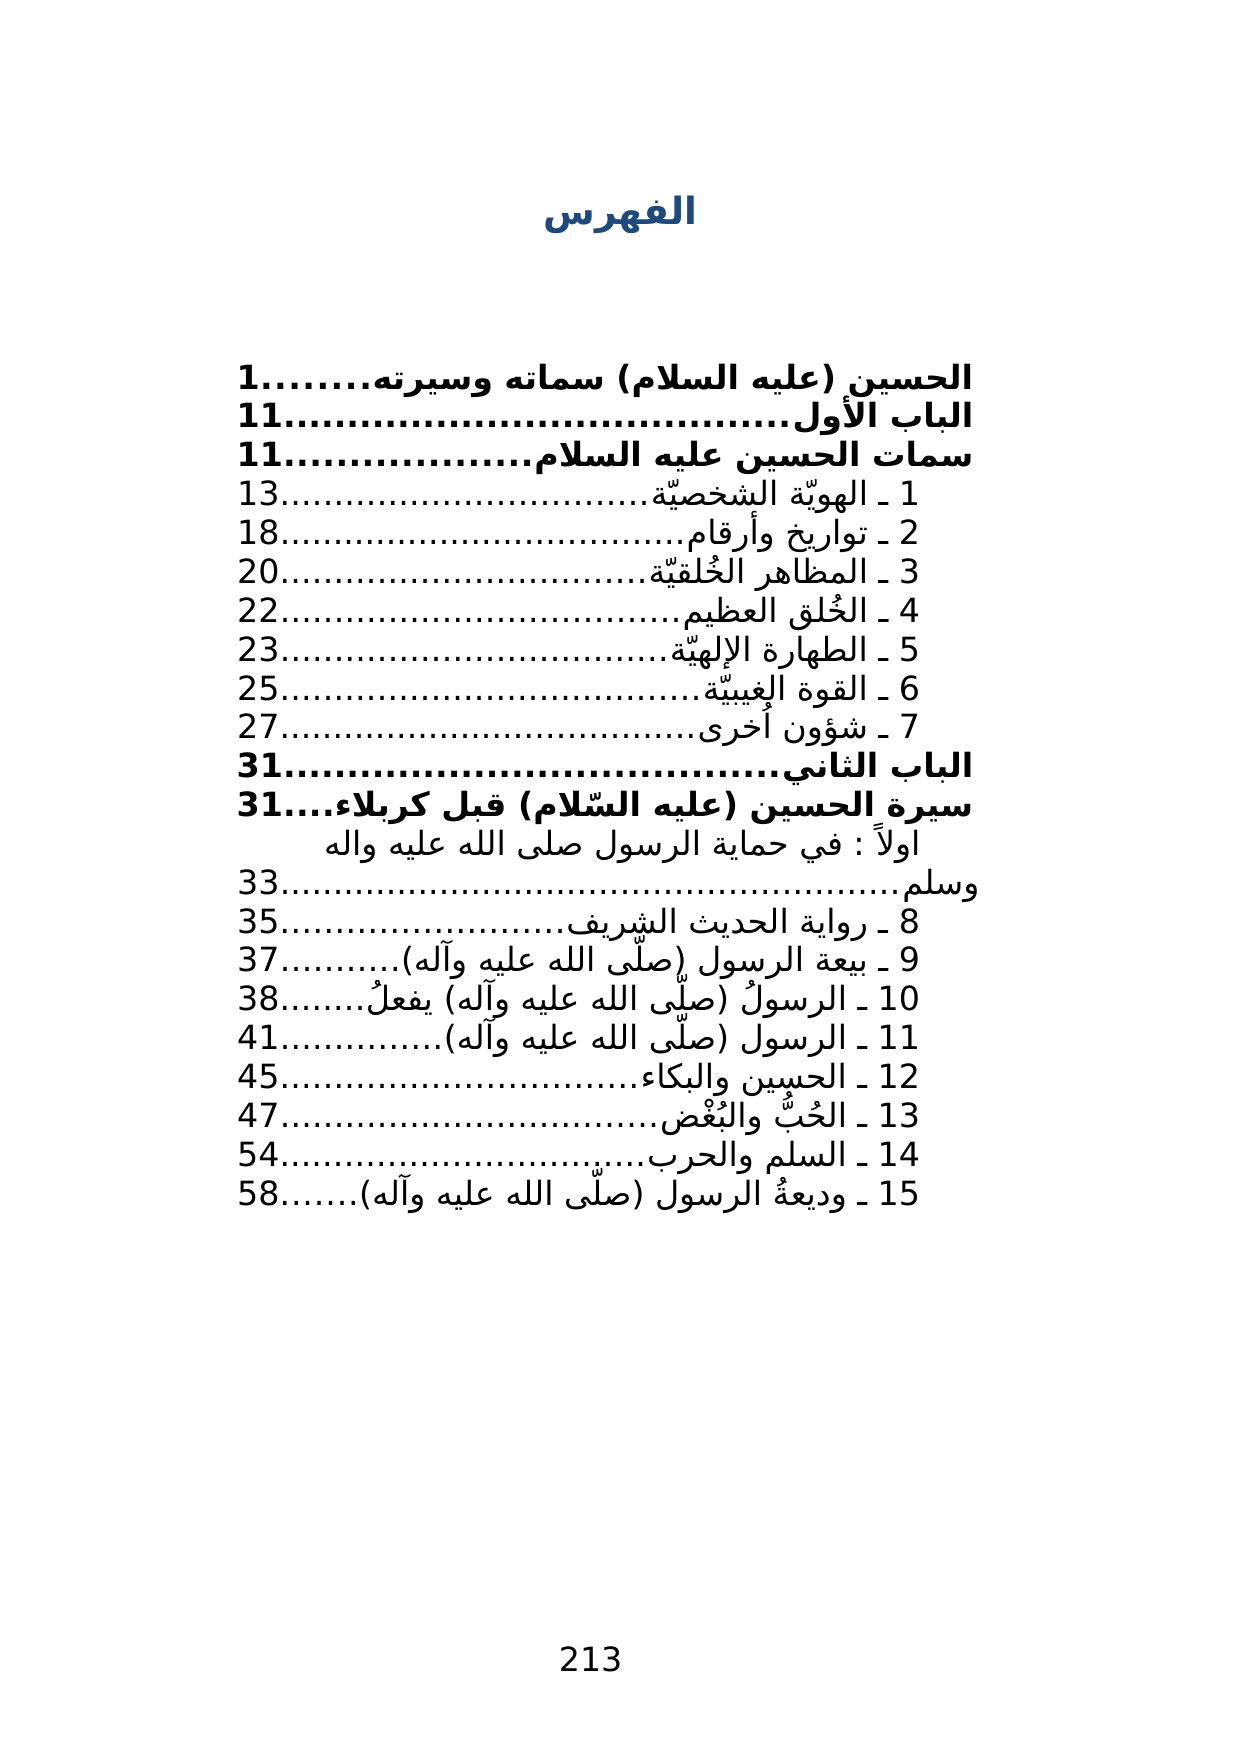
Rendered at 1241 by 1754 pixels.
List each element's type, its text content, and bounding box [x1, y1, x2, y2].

subtitle الفهرس [236, 190, 1004, 233]
